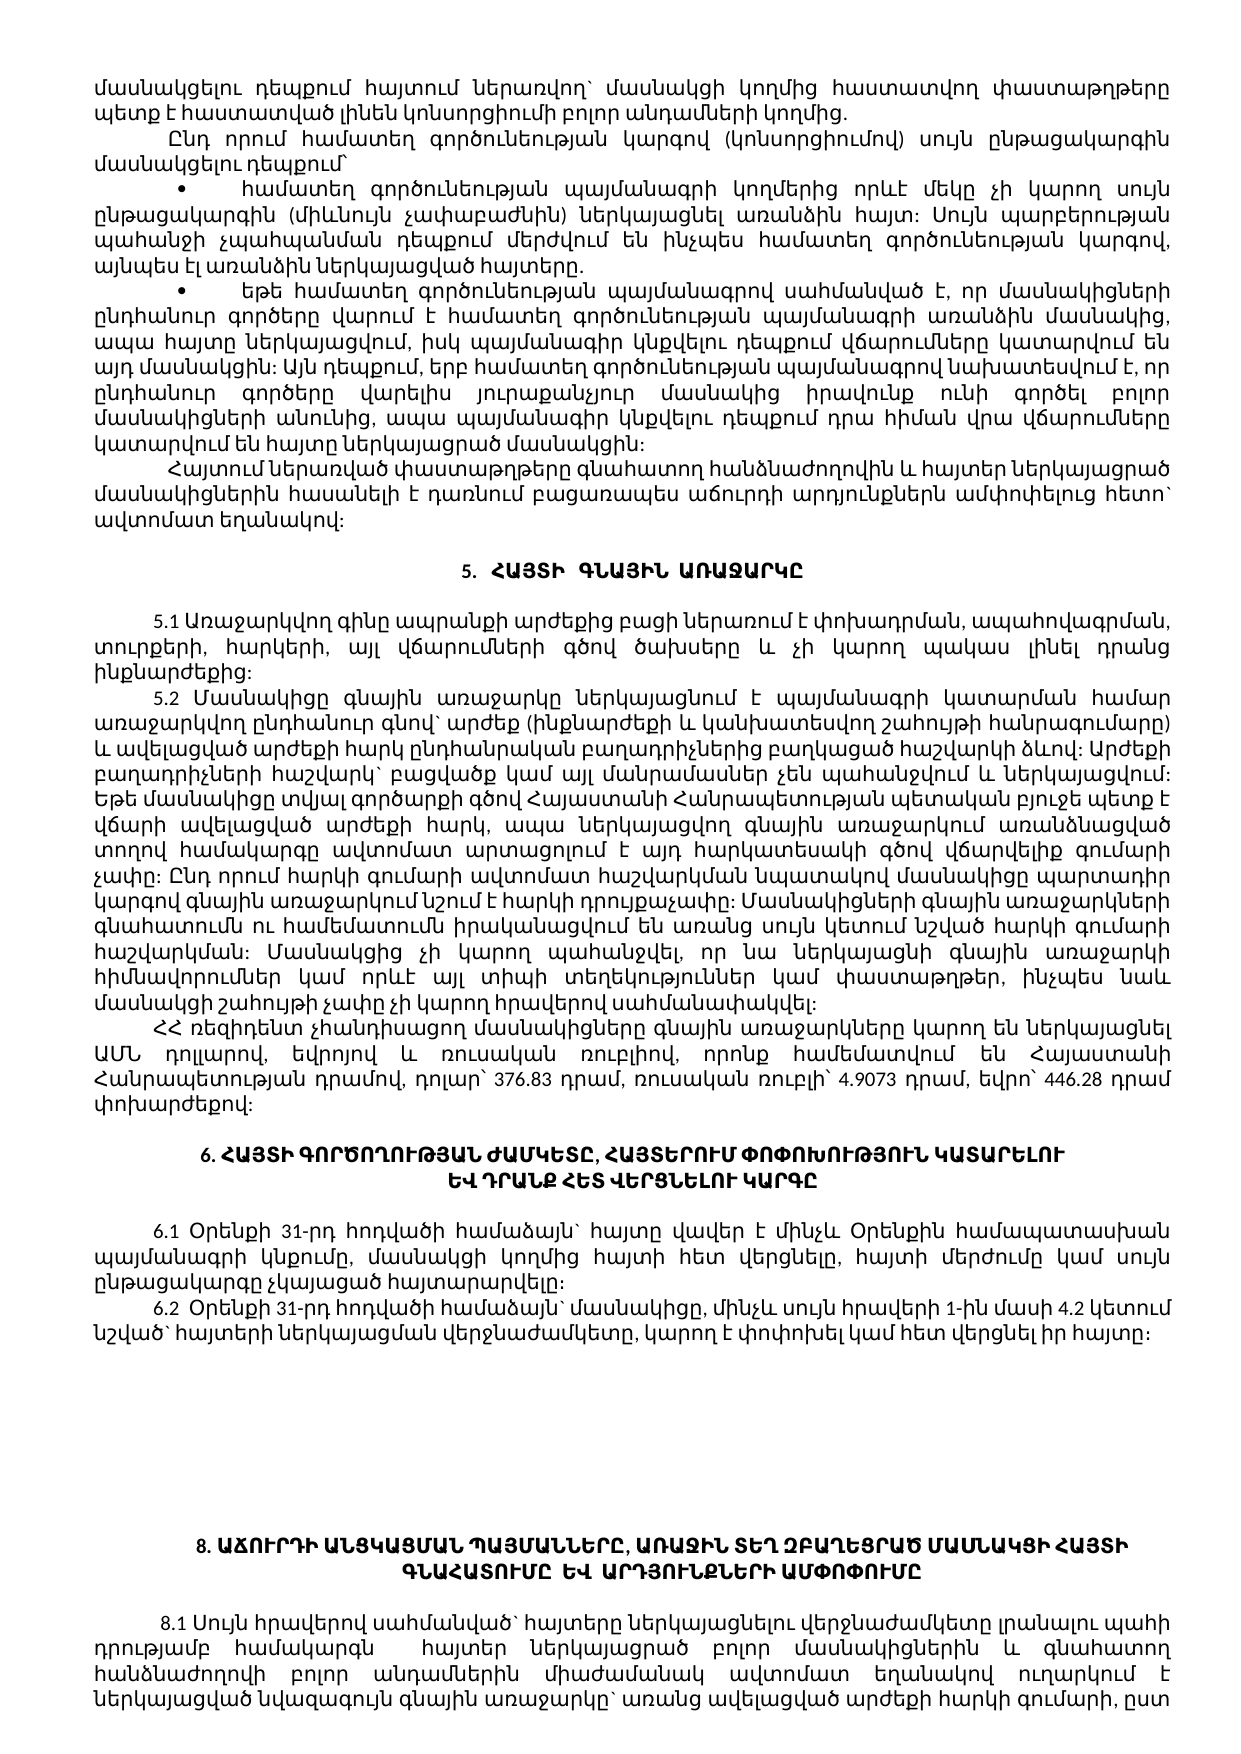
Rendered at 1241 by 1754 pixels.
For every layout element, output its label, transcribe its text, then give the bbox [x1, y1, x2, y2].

list եթե համատեղ գործունեության պայմանագրով սահմանված է, որ մասնակիցների ընդհանուր գործերը վարում է համատեղ գործունեության պայմանագրի առանձին մասնակից, ապա հայտը ներկայացվում, իսկ պայմանագիր կնքվելու դեպքում վճարումները կատարվում են այդ մասնակցին: Այն դեպքում, երբ համատեղ գործունեության պայմանագրով նախատեսվում է, որ ընդհանուր գործերը վարելիս յուրաքանչյուր մասնակից իրավունք ունի գործել բոլոր մասնակիցների անունից, ապա պայմանագիր կնքվելու դեպքում դրա հիման վրա վճարումները կատարվում են հայտը ներկայացրած մասնակցին: [94, 278, 1171, 456]
text 6.2 Օրենքի 31-րդ հոդվածի համաձայն` մասնակիցը, մինչև սույն հրավերի 1-ին մասի 4.2 կետում նշված` հայտերի ներկայացման վերջնաժամկետը, կարող է փոփոխել կամ հետ վերցնել իր հայտը։ [94, 1295, 1171, 1346]
text 5.2 Մասնակիցը գնային առաջարկը ներկայացնում է պայմանագրի կատարման համար առաջարկվող ընդհանուր գնով` արժեք (ինքնարժեքի և կանխատեսվող շահույթի հանրագումարը) և ավելացված արժեքի հարկ ընդհանրական բաղադրիչներից բաղկացած հաշվարկի ձևով: Արժեքի բաղադրիչների հաշվարկ` բացվածք կամ այլ մանրամասներ չեն պահանջվում և ներկայացվում: Եթե մասնակիցը տվյալ գործարքի գծով Հայաստանի Հանրապետության պետական բյուջե պետք է վճարի ավելացված արժեքի հարկ, ապա ներկայացվող գնային առաջարկում առանձնացված տողով համակարգը ավտոմատ արտացոլում է այդ հարկատեսակի գծով վճարվելիք գումարի չափը: Ընդ որում հարկի գումարի ավտոմատ հաշվարկման նպատակով մասնակիցը պարտադիր կարգով գնային առաջարկում նշում է հարկի դրույքաչափը: Մասնակիցների գնային առաջարկների գնահատումն ու համեմատումն իրականացվում են առանց սույն կետում նշված հարկի գումարի հաշվարկման: Մասնակցից չի կարող պահանջվել, որ նա ներկայացնի գնային առաջարկի հիմնավորումներ կամ որևէ այլ տիպի տեղեկություններ կամ փաստաթղթեր, ինչպես նաև մասնակցի շահույթի չափը չի կարող հրավերով սահմանափակվել: [94, 685, 1171, 1015]
text 6.1 Օրենքի 31-րդ հոդվածի համաձայն` հայտը վավեր է մինչև Օրենքին համապատասխան պայմանագրի կնքումը, մասնակցի կողմից հայտի հետ վերցնելը, հայտի մերժումը կամ սույն ընթացակարգը չկայացած հայտարարվելը։ [94, 1219, 1171, 1295]
text ԳՆԱՀԱՏՈՒՄԸ ԵՎ ԱՐԴՅՈՒՆՔՆԵՐԻ ԱՄՓՈՓՈՒՄԸ [94, 1559, 1171, 1584]
text Հայտում ներառված փաստաթղթերը գնահատող հանձնաժողովին և հայտեր ներկայացրած մասնակիցներին հասանելի է դառնում բացառապես աճուրդի արդյունքներն ամփոփելուց հետո` ավտոմատ եղանակով: [94, 456, 1171, 532]
list համատեղ գործունեության պայմանագրի կողմերից որևէ մեկը չի կարող սույն ընթացակարգին (միևնույն չափաբաժնին) ներկայացնել առանձին հայտ: Սույն պարբերության պահանջի չպահպանման դեպքում մերժվում են ինչպես համատեղ գործունեության կարգով, այնպես էլ առանձին ներկայացված հայտերը. [94, 177, 1171, 278]
text 6. ՀԱՅՏԻ ԳՈՐԾՈՂՈՒԹՅԱՆ ԺԱՄԿԵՏԸ, ՀԱՅՏԵՐՈՒՄ ՓՈՓՈԽՈՒԹՅՈՒՆ ԿԱՏԱՐԵԼՈՒ [94, 1142, 1171, 1168]
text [94, 75, 1171, 126]
text Ընդ որում համատեղ գործունեության կարգով (կոնսորցիումով) սույն ընթացակարգին մասնակցելու դեպքում՝ [94, 126, 1171, 177]
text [94, 1610, 1171, 1712]
text 5.1 Առաջարկվող գինը ապրանքի արժեքից բացի ներառում է փոխադրման, ապահովագրման, տուրքերի, հարկերի, այլ վճարումների գծով ծախսերը և չի կարող պակաս լինել դրանց ինքնարժեքից: [94, 609, 1171, 685]
text 8. ԱՃՈՒՐԴԻ ԱՆՑԿԱՑՄԱՆ ՊԱՅՄԱՆՆԵՐԸ, ԱՌԱՋԻՆ ՏԵՂ ԶԲԱՂԵՑՐԱԾ ՄԱՍՆԱԿՑԻ ՀԱՅՏԻ [94, 1534, 1171, 1559]
text ԵՎ ԴՐԱՆՔ ՀԵՏ ՎԵՐՑՆԵԼՈՒ ԿԱՐԳԸ [94, 1168, 1171, 1193]
text ՀՀ ռեզիդենտ չհանդիսացող մասնակիցները գնային առաջարկները կարող են ներկայացնել ԱՄՆ դոլլարով, եվրոյով և ռուսական ռուբլիով, որոնք համեմատվում են Հայաստանի Հանրապետության դրամով, դոլար՝ 376.83 դրամ, ռուսական ռուբլի՝ 4.9073 դրամ, եվրո՝ 446.28 դրամ փոխարժեքով: [94, 1015, 1171, 1117]
text 5. ՀԱՅՏԻ ԳՆԱՅԻՆ ԱՌԱՋԱՐԿԸ [94, 558, 1171, 583]
